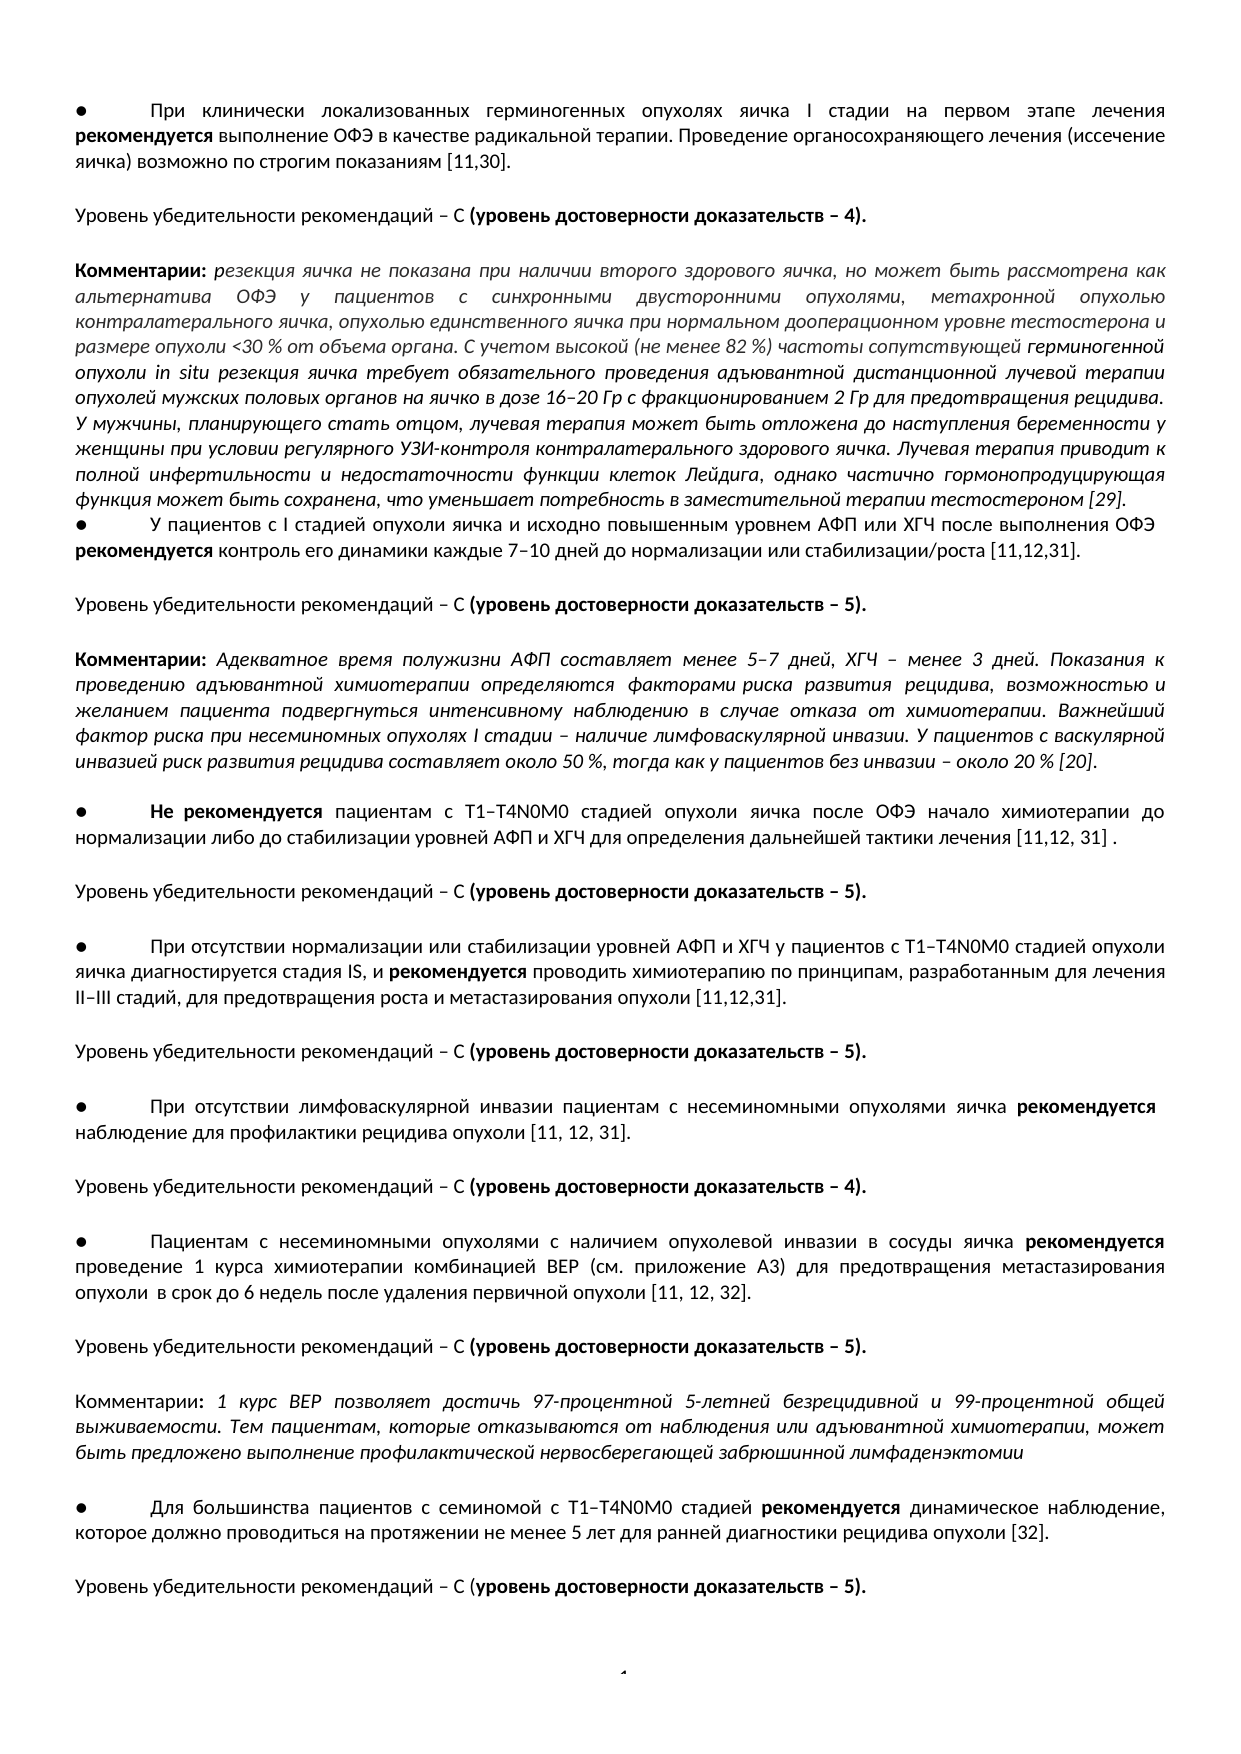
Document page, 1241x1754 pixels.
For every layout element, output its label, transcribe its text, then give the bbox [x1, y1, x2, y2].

list Для большинства пациентов с семиномой с T1–T4N0M0 стадией рекомендуется динамическое наблюдение, которое должно проводиться на протяжении не менее 5 лет для ранней диагностики рецидива опухоли [32]. [75, 1494, 1166, 1545]
list При отсутствии лимфоваскулярной инвазии пациентам с несеминомными опухолями яичка рекомендуется [75, 1093, 1178, 1119]
text наблюдение для профилактики рецидива опухоли [11, 12, 31]. [75, 1119, 1178, 1144]
list Пациентам с несеминомными опухолями с наличием опухолевой инвазии в сосуды яичка рекомендуется проведение 1 курса химиотерапии комбинацией ВЕР (см. приложение А3) для предотвращения метастазирования опухоли в срок до 6 недель после удаления первичной опухоли [11, 12, 32]. [75, 1228, 1166, 1304]
text Комментарии: Адекватное время полужизни АФП составляет менее 5–7 дней, ХГЧ – менее 3 дней. Показания к проведению адъювантной химиотерапии определяются факторами риска развития рецидива, возможностью и желанием пациента подвергнуться интенсивному наблюдению в случае отказа от химиотерапии. Важнейший фактор риска при несеминомных опухолях I стадии – наличие лимфоваскулярной инвазии. У пациентов с васкулярной инвазией риск развития рецидива составляет около 50 %, тогда как у пациентов без инвазии – около 20 % [20]. [75, 646, 1165, 773]
list При отсутствии нормализации или стабилизации уровней АФП и ХГЧ у пациентов с T1–T4N0M0 стадией опухоли яичка диагностируется стадия IS, и рекомендуется проводить химиотерапию по принципам, разработанным для лечения II–III стадий, для предотвращения роста и метастазирования опухоли [11,12,31]. [75, 933, 1166, 1009]
text Комментарии: 1 курс ВЕР позволяет достичь 97-процентной 5-летней безрецидивной и 99-процентной общей выживаемости. Тем пациентам, которые отказываются от наблюдения или адъювантной химиотерапии, может быть предложено выполнение профилактической нервосберегающей забрюшинной лимфаденэктомии [75, 1388, 1165, 1464]
list У пациентов с I стадией опухоли яичка и исходно повышенным уровнем АФП или ХГЧ после выполнения ОФЭ [75, 512, 1178, 537]
text Уровень убедительности рекомендаций – С (уровень достоверности доказательств – 5). [75, 1333, 1178, 1359]
text Уровень убедительности рекомендаций – С (уровень достоверности доказательств – 5). [75, 1039, 1178, 1064]
text рекомендуется контроль его динамики каждые 7–10 дней до нормализации или стабилизации/роста [11,12,31]. [75, 537, 1178, 562]
text Уровень убедительности рекомендаций – С (уровень достоверности доказательств – 5). [75, 592, 1178, 617]
text Уровень убедительности рекомендаций – С (уровень достоверности доказательств – 4). [75, 1173, 1178, 1199]
list Не рекомендуется пациентам с T1–T4N0M0 стадией опухоли яичка после ОФЭ начало химиотерапии до нормализации либо до стабилизации уровней АФП и ХГЧ для определения дальнейшей тактики лечения [11,12, 31] . [75, 798, 1165, 849]
text Уровень убедительности рекомендаций – С (уровень достоверности доказательств – 5). [75, 1574, 1178, 1599]
text Уровень убедительности рекомендаций – С (уровень достоверности доказательств – 4). [75, 203, 1178, 228]
list При клинически локализованных герминогенных опухолях яичка I стадии на первом этапе лечения рекомендуется выполнение ОФЭ в качестве радикальной терапии. Проведение органосохраняющего лечения (иссечение яичка) возможно по строгим показаниям [11,30]. [75, 97, 1166, 173]
text Уровень убедительности рекомендаций – С (уровень достоверности доказательств – 5). [75, 878, 1178, 904]
text Комментарии: резекция яичка не показана при наличии второго здорового яичка, но может быть рассмотрена как альтернатива ОФЭ у пациентов с синхронными двусторонними опухолями, метахронной опухолью контралатерального яичка, опухолью единственного яичка при нормальном дооперационном уровне тестостерона и размере опухоли <30 % от объема органа. С учетом высокой (не менее 82 %) частоты сопутствующей герминогенной опухоли in situ резекция яичка требует обязательного проведения адъювантной дистанционной лучевой терапии опухолей мужских половых органов на яичко в дозе 16–20 Гр с фракционированием 2 Гр для предотвращения рецидива. У мужчины, планирующего стать отцом, лучевая терапия может быть отложена до наступления беременности у женщины при условии регулярного УЗИ-контроля контралатерального здорового яичка. Лучевая терапия приводит к полной инфертильности и недостаточности функции клеток Лейдига, однако частично гормонопродуцирующая функция может быть сохранена, что уменьшает потребность в заместительной терапии тестостероном [29]. [75, 257, 1166, 512]
